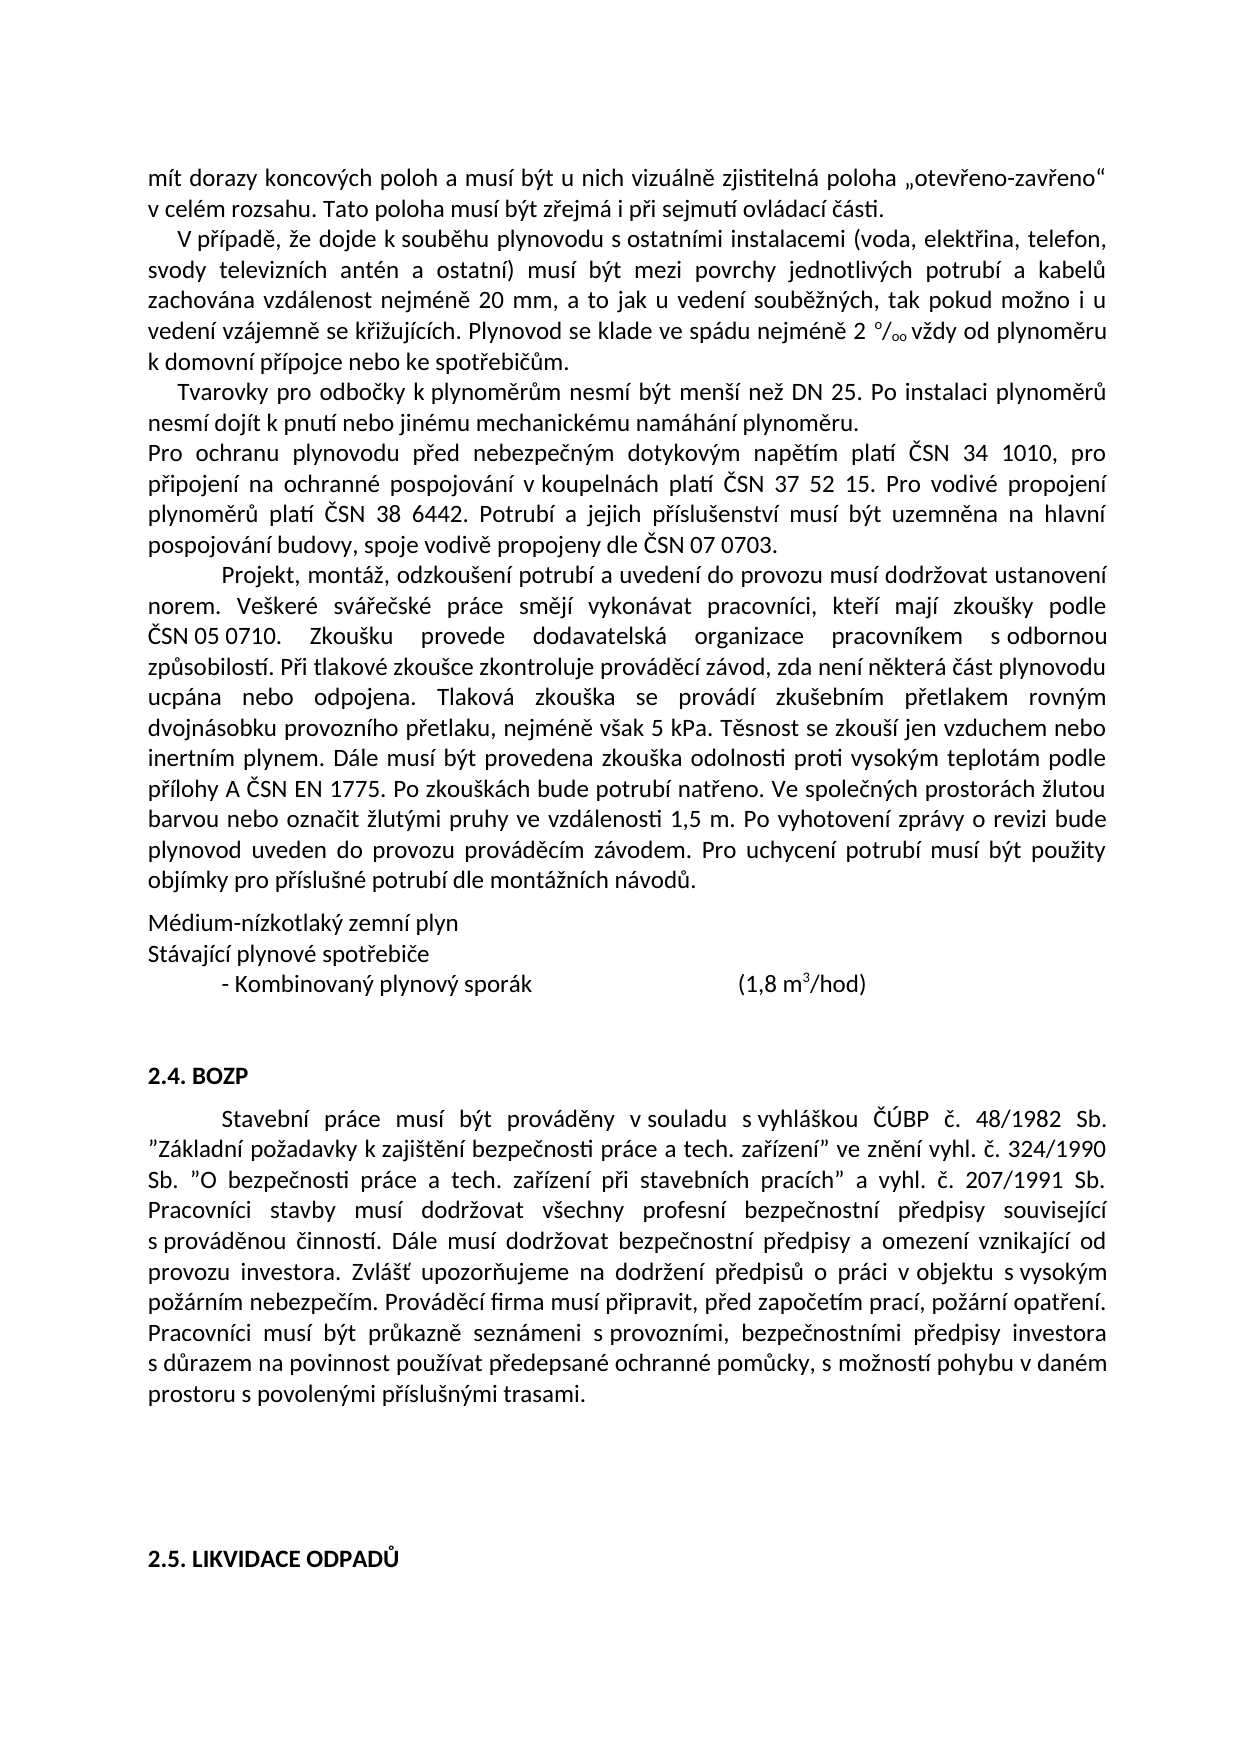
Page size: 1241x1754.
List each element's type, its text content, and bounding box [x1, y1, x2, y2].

text Stavební práce musí být prováděny v souladu s vyhláškou ČÚBP č. 48/1982 Sb. ”Základní požadavky k zajištění bezpečnosti práce a tech. zařízení” ve znění vyhl. č. 324/1990 Sb. ”O bezpečnosti práce a tech. zařízení při stavebních pracích” a vyhl. č. 207/1991 Sb. Pracovníci stavby musí dodržovat všechny profesní bezpečnostní předpisy související s prováděnou činností. Dále musí dodržovat bezpečnostní předpisy a omezení vznikající od provozu investora. Zvlášť upozorňujeme na dodržení předpisů o práci v objektu s vysokým požárním nebezpečím. Prováděcí firma musí připravit, před započetím prací, požární opatření. Pracovníci musí být průkazně seznámeni s provozními, bezpečnostními předpisy investora s důrazem na povinnost používat předepsané ochranné pomůcky, s možností pohybu v daném prostoru s povolenými příslušnými trasami. [148, 1103, 1107, 1408]
text Tvarovky pro odbočky k plynoměrům nesmí být menší než DN 25. Po instalaci plynoměrů nesmí dojít k pnutí nebo jinému mechanickému namáhání plynoměru. [148, 376, 1107, 437]
text - Kombinovaný plynový sporák (1,8 m3/hod) [148, 968, 1107, 999]
text 2.5. LIKVIDACE ODPADŮ [148, 1543, 1107, 1573]
text Stávající plynové spotřebiče [148, 938, 1107, 968]
text 2.4. BOZP [148, 1060, 1107, 1091]
text Pro ochranu plynovodu před nebezpečným dotykovým napětím platí ČSN 34 1010, pro připojení na ochranné pospojování v koupelnách platí ČSN 37 52 15. Pro vodivé propojení plynoměrů platí ČSN 38 6442. Potrubí a jejich příslušenství musí být uzemněna na hlavní pospojování budovy, spoje vodivě propojeny dle ČSN 07 0703. [148, 437, 1107, 559]
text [148, 162, 1107, 223]
text V případě, že dojde k souběhu plynovodu s ostatními instalacemi (voda, elektřina, telefon, svody televizních antén a ostatní) musí být mezi povrchy jednotlivých potrubí a kabelů zachována vzdálenost nejméně 20 mm, a to jak u vedení souběžných, tak pokud možno i u vedení vzájemně se křižujících. Plynovod se klade ve spádu nejméně 2 o/oo vždy od plynoměru k domovní přípojce nebo ke spotřebičům. [148, 223, 1107, 376]
text Projekt, montáž, odzkoušení potrubí a uvedení do provozu musí dodržovat ustanovení norem. Veškeré svářečské práce smějí vykonávat pracovníci, kteří mají zkoušky podle ČSN 05 0710. Zkoušku provede dodavatelská organizace pracovníkem s odbornou způsobilostí. Při tlakové zkoušce zkontroluje prováděcí závod, zda není některá část plynovodu ucpána nebo odpojena. Tlaková zkouška se provádí zkušebním přetlakem rovným dvojnásobku provozního přetlaku, nejméně však 5 kPa. Těsnost se zkouší jen vzduchem nebo inertním plynem. Dále musí být provedena zkouška odolnosti proti vysokým teplotám podle přílohy A ČSN EN 1775. Po zkouškách bude potrubí natřeno. Ve společných prostorách žlutou barvou nebo označit žlutými pruhy ve vzdálenosti 1,5 m. Po vyhotovení zprávy o revizi bude plynovod uveden do provozu prováděcím závodem. Pro uchycení potrubí musí být použity objímky pro příslušné potrubí dle montážních návodů. [148, 559, 1107, 895]
text Médium-nízkotlaký zemní plyn [148, 907, 1107, 938]
